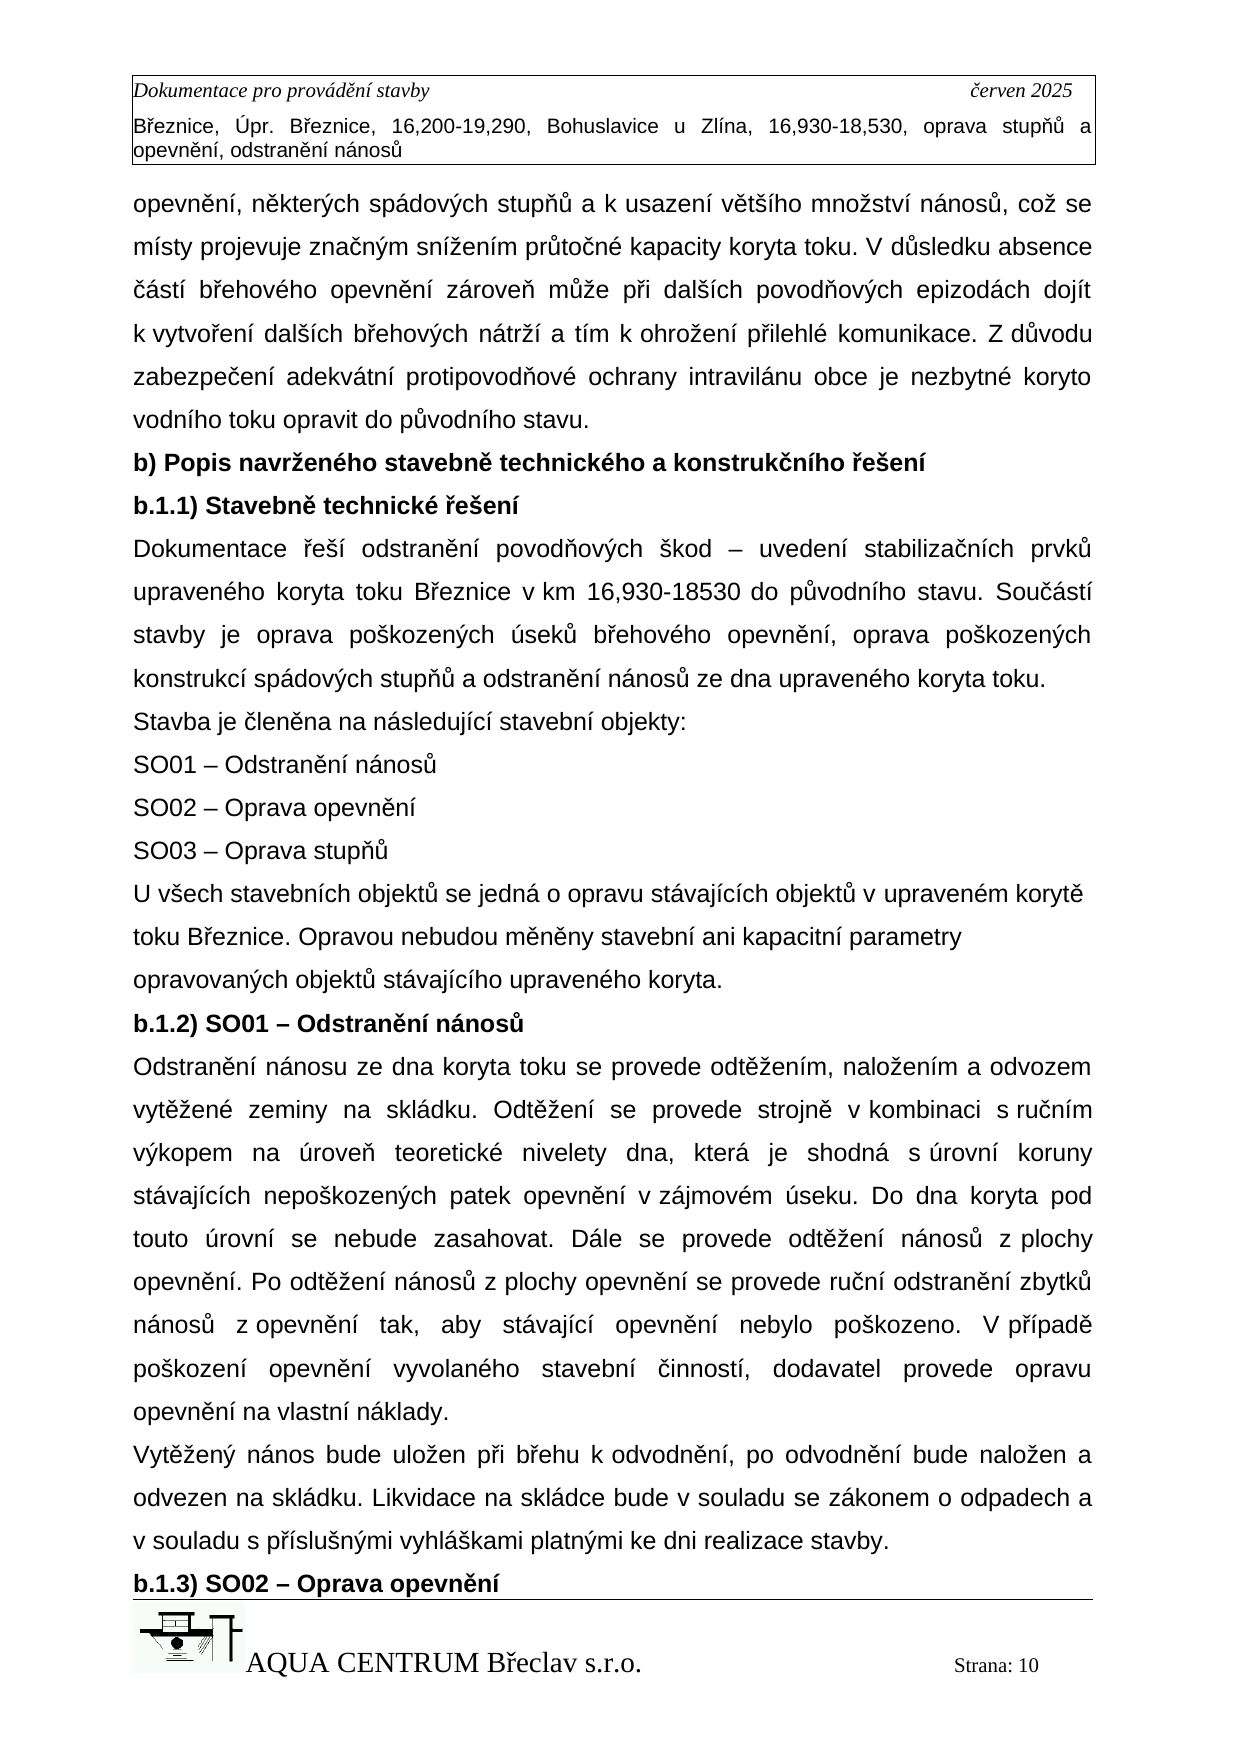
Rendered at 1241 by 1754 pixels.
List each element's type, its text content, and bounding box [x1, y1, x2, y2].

text SO03 – Oprava stupňů [133, 836, 1093, 865]
subtitle U všech stavebních objektů se jedná o opravu stávajících objektů v upraveném korytě toku Březnice. Opravou nebudou měněny stavební ani kapacitní parametry opravovaných objektů stávajícího upraveného koryta. [133, 879, 1093, 994]
text Odstranění nánosu ze dna koryta toku se provede odtěžením, naložením a odvozem vytěžené zeminy na skládku. Odtěžení se provede strojně v kombinaci s ručním výkopem na úroveň teoretické nivelety dna, která je shodná s úrovní koruny stávajících nepoškozených patek opevnění v zájmovém úseku. Do dna koryta pod touto úrovní se nebude zasahovat. Dále se provede odtěžení nánosů z plochy opevnění. Po odtěžení nánosů z plochy opevnění se provede ruční odstranění zbytků nánosů z opevnění tak, aby stávající opevnění nebylo poškozeno. V případě poškození opevnění vyvolaného stavební činností, dodavatel provede opravu opevnění na vlastní náklady. [133, 1052, 1093, 1426]
text b.1.2) SO01 – Odstranění nánosů [133, 1009, 1093, 1037]
text SO01 – Odstranění nánosů [133, 750, 1093, 779]
text b.1.3) SO02 – Oprava opevnění [133, 1569, 1093, 1598]
text Stavba je členěna na následující stavební objekty: [133, 707, 1093, 736]
list Dokumentace řeší odstranění povodňových škod – uvedení stabilizačních prvků upraveného koryta toku Březnice v km 16,930-18530 do původního stavu. Součástí stavby je oprava poškozených úseků břehového opevnění, oprava poškozených konstrukcí spádových stupňů a odstranění nánosů ze dna upraveného koryta toku. [133, 534, 1093, 692]
text b.1.1) Stavebně technické řešení [133, 491, 1093, 520]
text Vytěžený nános bude uložen při břehu k odvodnění, po odvodnění bude naložen a odvezen na skládku. Likvidace na skládce bude v souladu se zákonem o odpadech a v souladu s příslušnými vyhláškami platnými ke dni realizace stavby. [133, 1440, 1093, 1555]
picture [132, 1602, 246, 1673]
text b) Popis navrženého stavebně technického a konstrukčního řešení [133, 448, 1093, 477]
text SO02 – Oprava opevnění [133, 793, 1093, 822]
